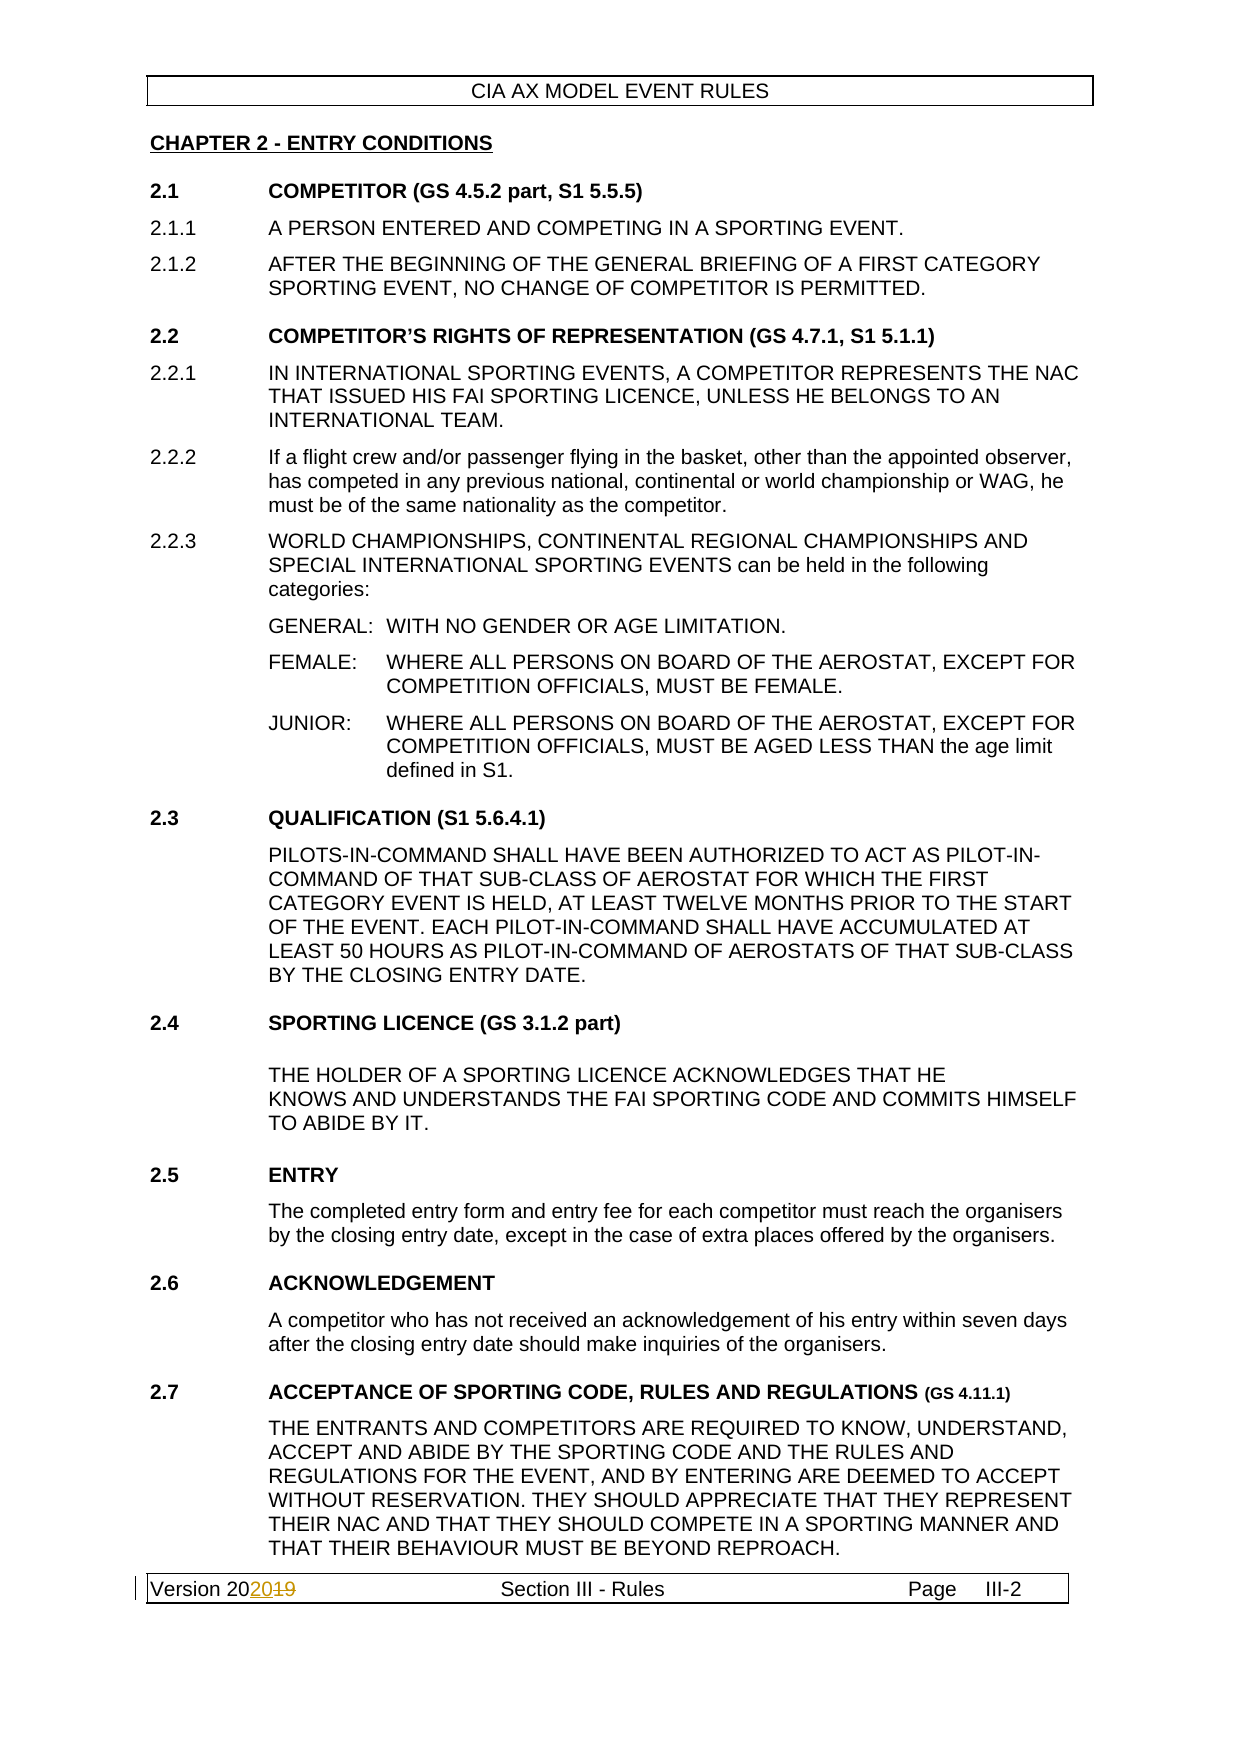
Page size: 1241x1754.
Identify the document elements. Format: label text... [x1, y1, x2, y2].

subtitle 2.2 COMPETITOR’S RIGHTS OF REPRESENTATION (GS 4.7.1, S1 5.1.1) [150, 324, 1090, 348]
subtitle 2.6 ACKNOWLEDGEMENT [150, 1271, 1090, 1295]
text PILOTS-IN-COMMAND SHALL HAVE BEEN AUTHORIZED TO ACT AS PILOT-IN-COMMAND OF THAT SUB-CLASS OF AEROSTAT FOR WHICH THE FIRST CATEGORY EVENT IS HELD, AT LEAST TWELVE MONTHS PRIOR TO THE START OF THE EVENT. EACH PILOT-IN-COMMAND SHALL HAVE ACCUMULATED AT LEAST 50 HOURS AS PILOT-IN-COMMAND OF AEROSTATS OF THAT SUB-CLASS BY THE CLOSING ENTRY DATE. [150, 843, 1090, 986]
subtitle 2.7 ACCEPTANCE OF SPORTING CODE, RULES AND REGULATIONS (GS 4.11.1) [150, 1379, 1090, 1403]
text JUNIOR: WHERE ALL PERSONS ON BOARD OF THE AEROSTAT, EXCEPT FOR COMPETITION OFFICIALS, MUST BE AGED LESS THAN the age limit defined in S1. [268, 710, 1090, 782]
subtitle CHAPTER 2 - ENTRY CONDITIONS [150, 131, 1090, 155]
subtitle 2.4 SPORTING LICENCE (GS 3.1.2 part) [150, 1010, 1090, 1034]
subtitle 2.1 COMPETITOR (GS 4.5.2 part, S1 5.5.5) [150, 179, 1090, 203]
text The holder of a Sporting Licence acknowledges that he [268, 1063, 1090, 1087]
text THE ENTRANTS AND COMPETITORS ARE REQUIRED TO KNOW, UNDERSTAND, ACCEPT AND ABIDE BY THE SPORTING CODE AND THE RULES AND REGULATIONS FOR THE EVENT, AND BY ENTERING ARE DEEMED TO ACCEPT WITHOUT RESERVATION. THEY SHOULD APPRECIATE THAT THEY REPRESENT THEIR NAC AND THAT THEY SHOULD COMPETE IN A SPORTING MANNER AND THAT THEIR BEHAVIOUR MUST BE BEYOND REPROACH. [150, 1416, 1090, 1560]
subtitle 2.5 ENTRY [150, 1163, 1090, 1187]
text GENERAL: WITH NO GENDER OR AGE LIMITATION. [268, 613, 1090, 637]
text 2.2.1 IN INTERNATIONAL SPORTING EVENTS, A COMPETITOR REPRESENTS THE NAC THAT ISSUED HIS FAI SPORTING LICENCE, UNLESS HE BELONGS TO AN INTERNATIONAL TEAM. [150, 360, 1090, 432]
text 2.1.2 AFTER THE BEGINNING OF THE GENERAL BRIEFING OF A FIRST CATEGORY SPORTING EVENT, NO CHANGE OF COMPETITOR IS PERMITTED. [150, 252, 1090, 300]
text FEMALE: WHERE ALL PERSONS ON BOARD OF THE AEROSTAT, EXCEPT FOR COMPETITION OFFICIALS, MUST BE FEMALE. [268, 650, 1090, 698]
text 2.1.1 A PERSON ENTERED AND COMPETING IN A SPORTING EVENT. [150, 216, 1090, 239]
text 2.2.3 WORLD CHAMPIONSHIPS, CONTINENTAL REGIONAL CHAMPIONSHIPS AND SPECIAL INTERNATIONAL SPORTING EVENTS can be held in the following categories: [150, 529, 1090, 601]
text The completed entry form and entry fee for each competitor must reach the organisers by the closing entry date, except in the case of extra places offered by the organisers. [150, 1199, 1090, 1247]
text A competitor who has not received an acknowledgement of his entry within seven days after the closing entry date should make inquiries of the organisers. [150, 1308, 1090, 1356]
text knows and understands the FAI Sporting Code and commits himself to abide by it. [268, 1087, 1090, 1134]
subtitle 2.3 QUALIFICATION (S1 5.6.4.1) [150, 806, 1090, 830]
text 2.2.2 If a flight crew and/or passenger flying in the basket, other than the appointed observer, has competed in any previous national, continental or world championship or WAG, he must be of the same nationality as the competitor. [150, 445, 1090, 517]
